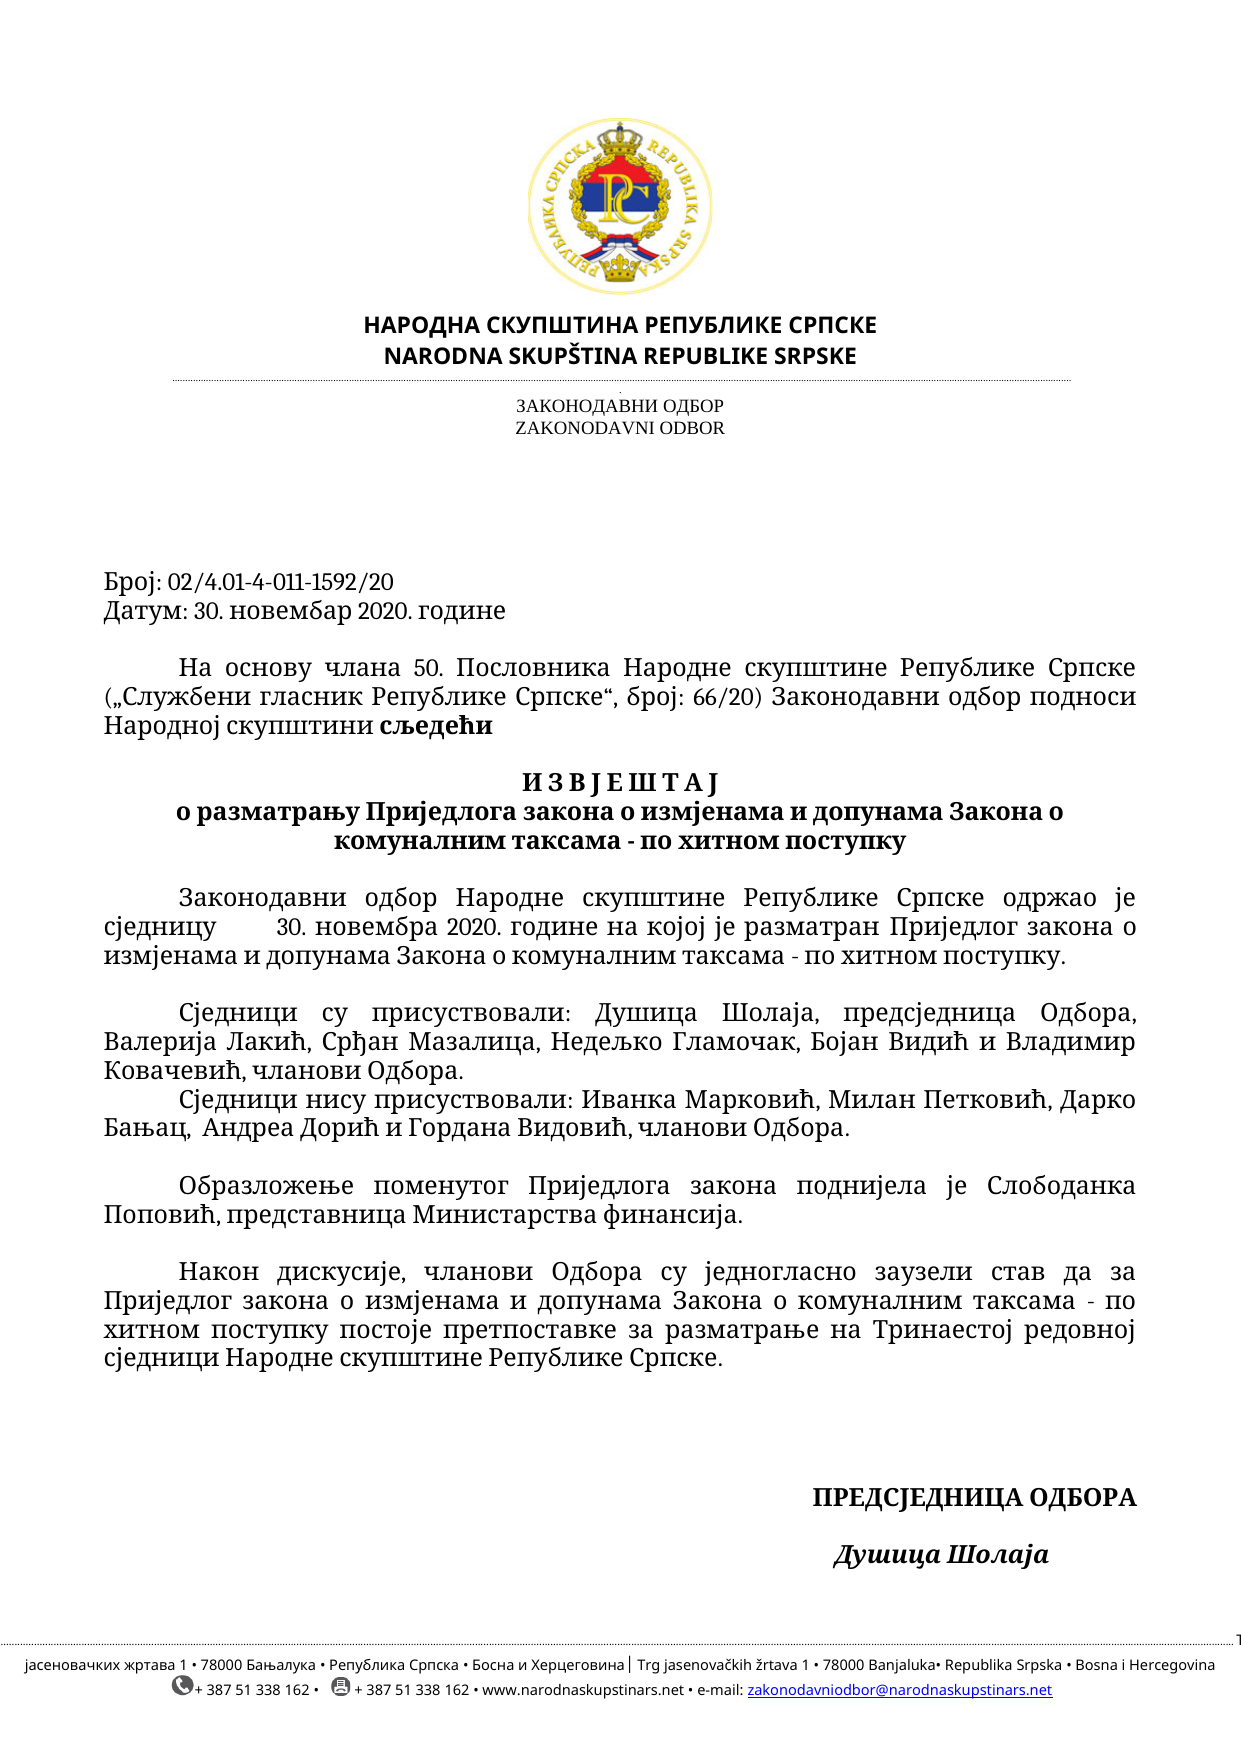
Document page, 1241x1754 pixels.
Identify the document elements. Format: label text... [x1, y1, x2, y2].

text На основу члана 50. Пословника Народне скупштине Републике Српске („Службени гласник Републике Српске“, број: 66/20) Законодавни одбор подноси Народној скупштини сљедећи [103, 654, 1137, 741]
text Душица Шолаја [103, 1541, 1137, 1570]
text Сједници нису присуствовали: Иванка Марковић, Милан Петковић, Дарко Бањац, Андреа Дорић и Гордана Видовић, чланови Одбора. [103, 1086, 1137, 1143]
text Сједници су присуствовали: Душица Шолаја, предсједница Одбора, Валерија Лакић, Срђан Мазалица, Недељко Гламочак, Бојан Видић и Владимир Ковачевић, чланови Одбора. [103, 999, 1137, 1086]
text Датум: 30. новембар 2020. године [103, 597, 1137, 626]
text И З В Ј Е Ш Т А Ј [103, 769, 1137, 798]
text о разматрању Приједлога закона о измјенама и допунама Закона о комуналним таксама - по хитном поступку [103, 798, 1137, 856]
text Након дискусије, чланови Одбора су једногласно заузели став да за Приједлог закона о измјенама и допунама Закона о комуналним таксама - по хитном поступку постоје претпоставке за разматрање на Тринаестој редовној сједници Народне скупштине Републике Српске. [103, 1258, 1137, 1373]
text ПРЕДСЈЕДНИЦА ОДБОРА [103, 1483, 1137, 1512]
text Број: 02/4.01-4-011-1592/20 [103, 568, 1137, 597]
text Законодавни одбор Народне скупштине Републике Српске одржао је сједницу 30. новембра 2020. године на којој је разматран Приједлог закона о измјенама и допунама Закона о комуналним таксама - по хитном поступку. [103, 884, 1137, 971]
text Образложење поменутог Приједлога закона поднијела је Слободанка Поповић, представница Министарства финансија. [103, 1172, 1137, 1229]
